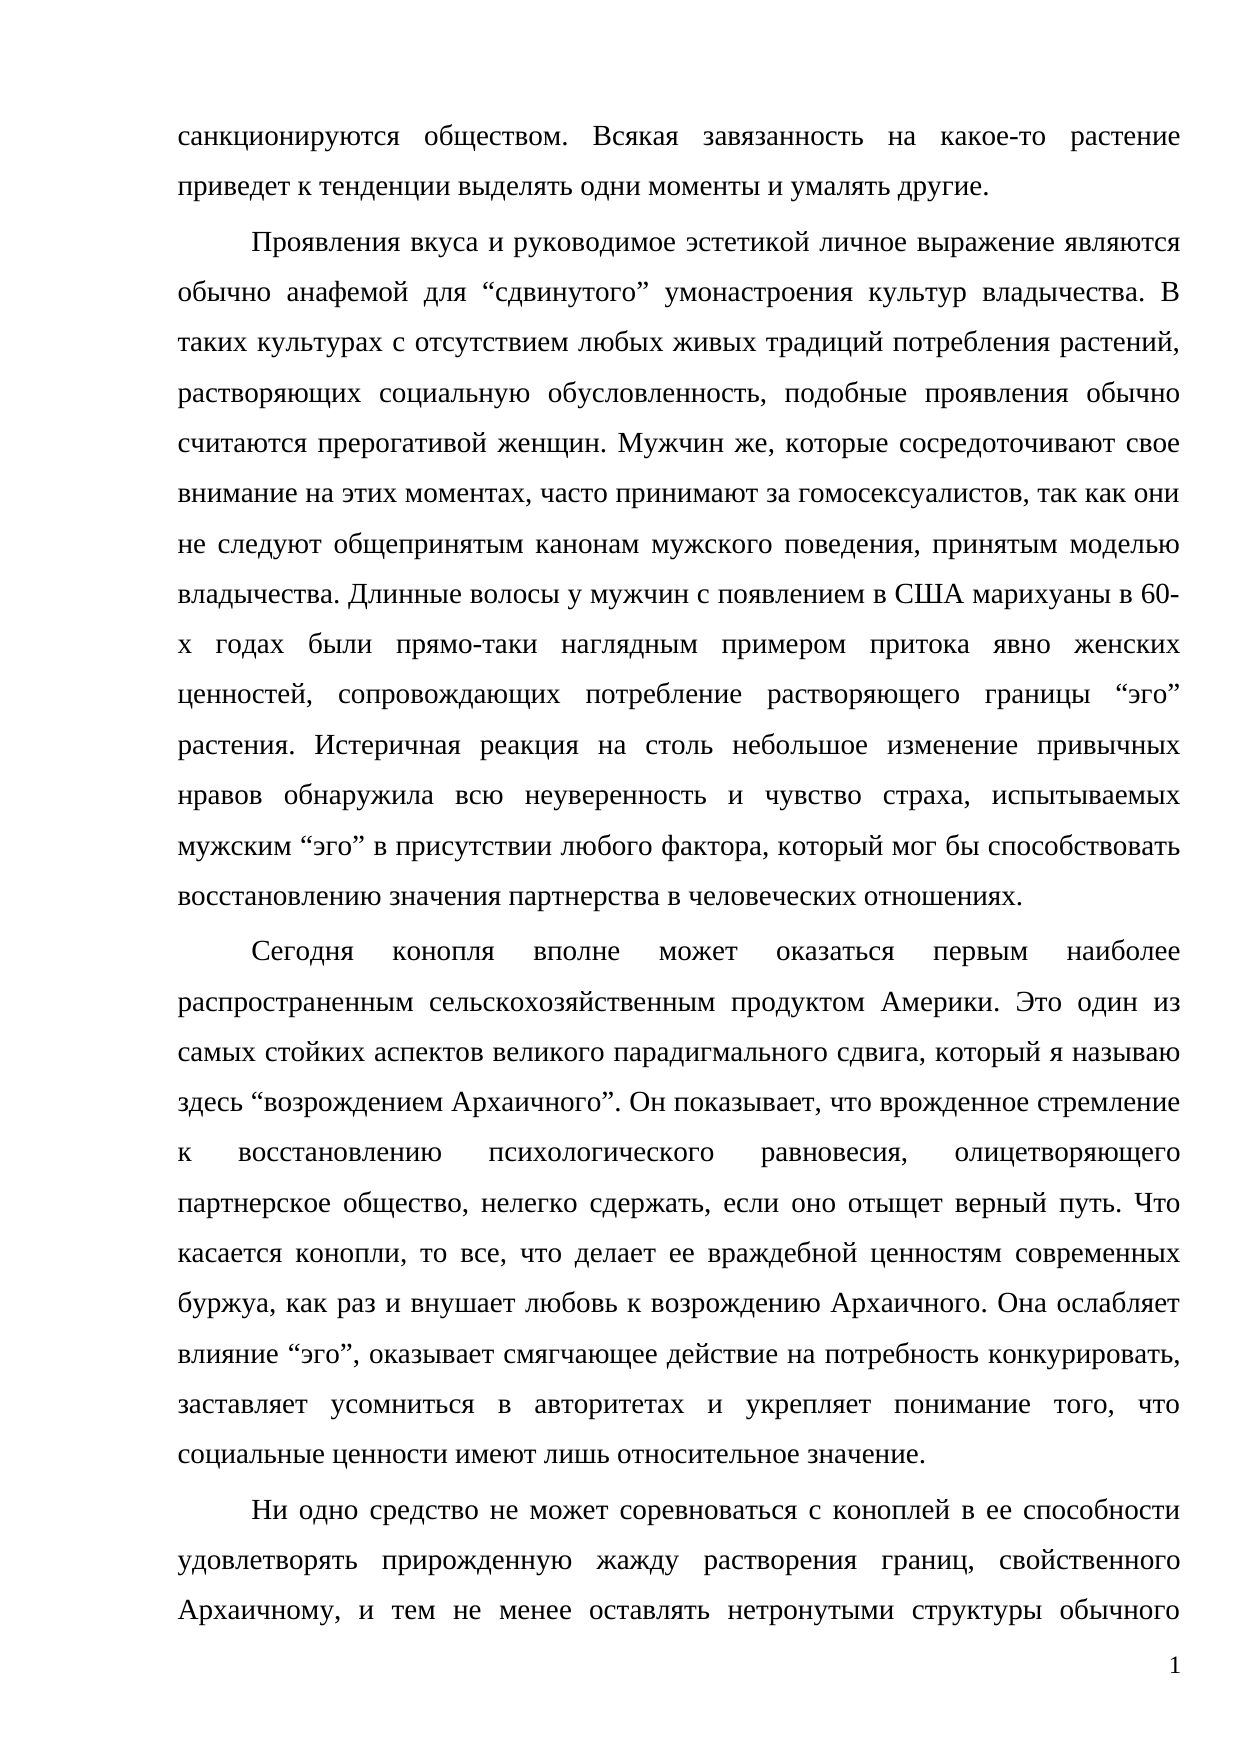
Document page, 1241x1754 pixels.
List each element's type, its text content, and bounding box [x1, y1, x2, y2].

text Проявления вкуса и руководимое эстетикой личное выражение являются обычно анафемой для “сдвинутого” умонастроения культур владычества. В таких культурах с отсутствием любых живых традиций потребления растений, растворяющих социальную обусловленность, подобные проявления обычно считаются прерогативой женщин. Мужчин же, которые сосредоточивают свое внимание на этих моментах, часто принимают за гомосексуалистов, так как они не следуют общепринятым канонам мужского поведения, принятым моделью владычества. Длинные волосы у мужчин с появлением в США марихуаны в 60-х годах были прямо-таки наглядным примером притока явно женских ценностей, сопровождающих потребление растворяющего границы “эго” растения. Истеричная реакция на столь небольшое изменение привычных нравов обнаружила всю неуверенность и чувство страха, испытываемых мужским “эго” в присутствии любого фактора, который мог бы способствовать восстановлению значения партнерства в человеческих отношениях. [177, 224, 1181, 911]
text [177, 118, 1181, 202]
text Сегодня конопля вполне может оказаться первым наиболее распространенным сельскохозяйственным продуктом Америки. Это один из самых стойких аспектов великого парадигмального сдвига, который я называю здесь “возрождением Архаичного”. Он показывает, что врожденное стремление к восстановлению психологического равновесия, олицетворяющего партнерское общество, нелегко сдержать, если оно отыщет верный путь. Что касается конопли, то все, что делает ее враждебной ценностям современных буржуа, как раз и внушает любовь к возрождению Архаичного. Она ослабляет влияние “эго”, оказывает смягчающее действие на потребность конкурировать, заставляет усомниться в авторитетах и укрепляет понимание того, что социальные ценности имеют лишь относительное значение. [177, 933, 1181, 1470]
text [177, 1492, 1181, 1626]
